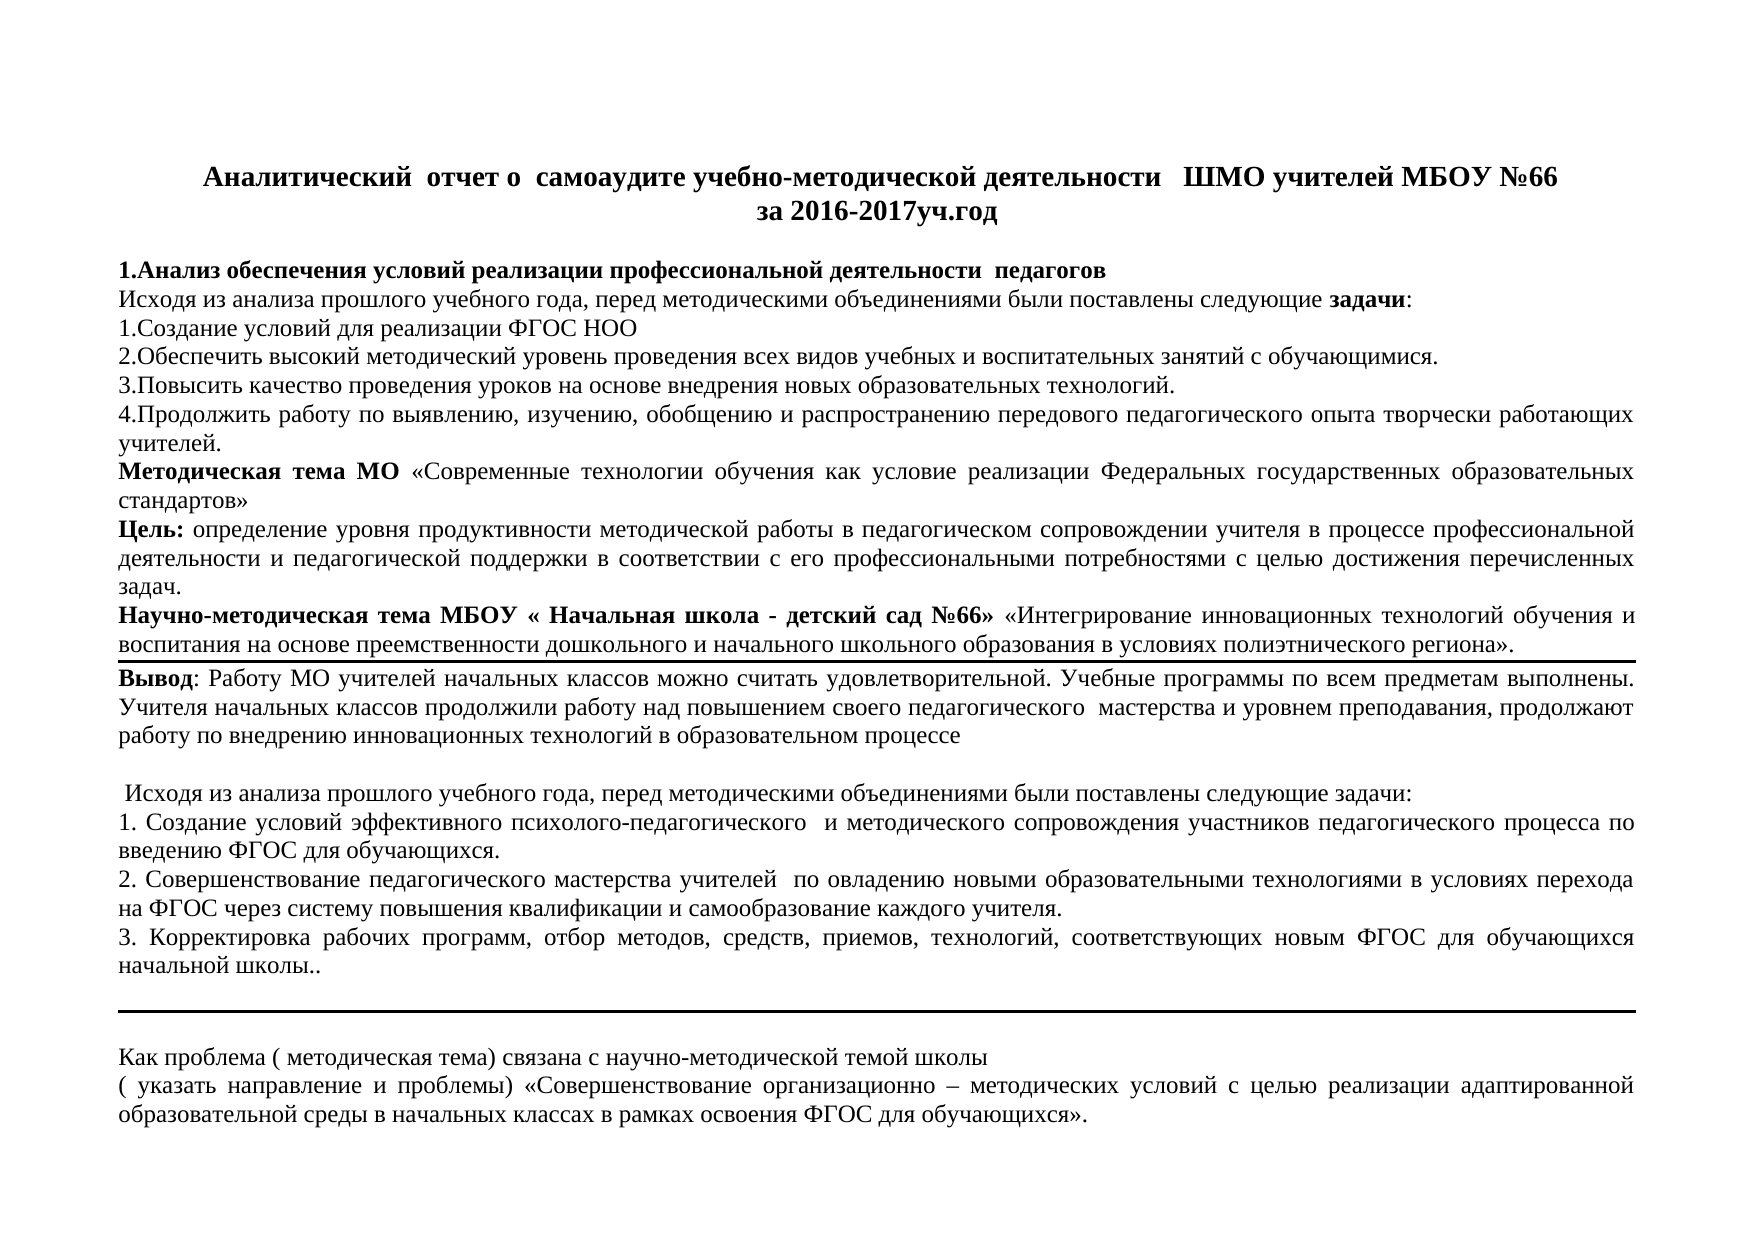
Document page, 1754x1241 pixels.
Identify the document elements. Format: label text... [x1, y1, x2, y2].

text Как проблема ( методическая тема) связана с научно-методической темой школы [118, 1042, 1636, 1071]
text 2. Совершенствование педагогического мастерства учителей по овладению новыми образовательными технологиями в условиях перехода на ФГОС через систему повышения квалификации и самообразование каждого учителя. [118, 864, 1636, 922]
text 1. Создание условий эффективного психолого-педагогического и методического сопровождения участников педагогического процесса по введению ФГОС для обучающихся. [118, 807, 1636, 864]
text Научно-методическая тема МБОУ « Начальная школа - детский сад №66» «Интегрирование инновационных технологий обучения и воспитания на основе преемственности дошкольного и начального школьного образования в условиях полиэтнического региона». [118, 600, 1636, 660]
text 1.Анализ обеспечения условий реализации профессиональной деятельности педагогов [118, 255, 1636, 284]
text за 2016-2017уч.год [118, 193, 1636, 226]
text 4.Продолжить работу по выявлению, изучению, обобщению и распространению передового педагогического опыта творчески работающих учителей. [118, 399, 1636, 456]
text Цель: определение уровня продуктивности методической работы в педагогическом сопровождении учителя в процессе профессиональной деятельности и педагогической поддержки в соответствии с его профессиональными потребностями с целью достижения перечисленных задач. [118, 514, 1636, 600]
text 1.Создание условий для реализации ФГОС НОО [118, 313, 1636, 341]
text 2.Обеспечить высокий методический уровень проведения всех видов учебных и воспитательных занятий с обучающимися. [118, 341, 1636, 370]
text 3.Повысить качество проведения уроков на основе внедрения новых образовательных технологий. [118, 370, 1636, 399]
text Вывод: Работу МО учителей начальных классов можно считать удовлетворительной. Учебные программы по всем предметам выполнены. Учителя начальных классов продолжили работу над повышением своего педагогического мастерства и уровнем преподавания, продолжают работу по внедрению инновационных технологий в образовательном процессе [118, 663, 1636, 749]
text 3. Корректировка рабочих программ, отбор методов, средств, приемов, технологий, соответствующих новым ФГОС для обучающихся начальной школы.. [118, 922, 1636, 979]
text Исходя из анализа прошлого учебного года, перед методическими объединениями были поставлены следующие задачи: [118, 778, 1636, 807]
text ( указать направление и проблемы) «Совершенствование организационно – методических условий с целью реализации адаптированной образовательной среды в начальных классах в рамках освоения ФГОС для обучающихся». [118, 1071, 1636, 1128]
text Аналитический отчет о самоаудите учебно-методической деятельности ШМО учителей МБОУ №66 [118, 159, 1636, 193]
text Методическая тема МО «Современные технологии обучения как условие реализации Федеральных государственных образовательных стандартов» [118, 456, 1636, 514]
text Исходя из анализа прошлого учебного года, перед методическими объединениями были поставлены следующие задачи: [118, 284, 1636, 313]
